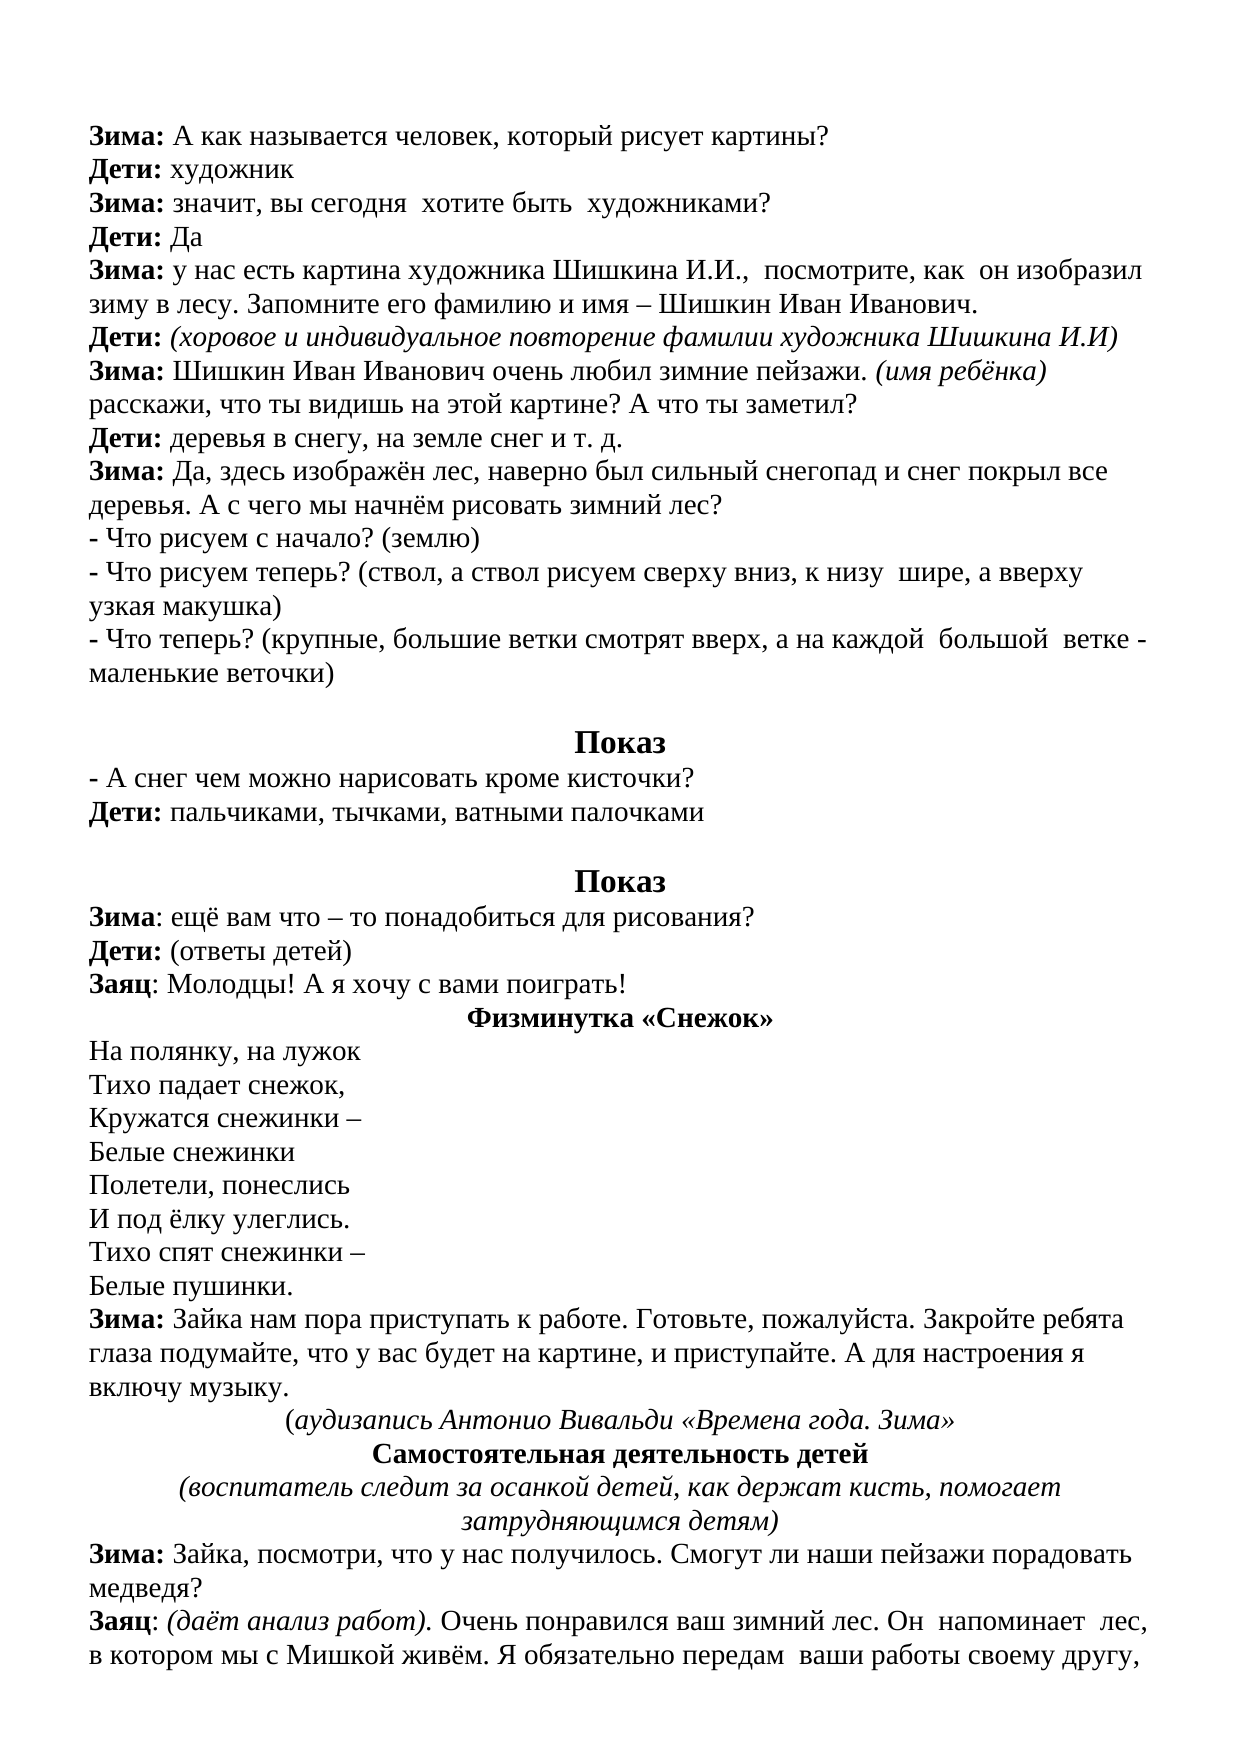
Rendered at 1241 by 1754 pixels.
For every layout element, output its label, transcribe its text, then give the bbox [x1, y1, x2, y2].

text Дети: Да [88, 219, 1152, 252]
text Полетели, понеслись [88, 1167, 1152, 1201]
text Зима: А как называется человек, который рисует картины? [88, 118, 1152, 152]
text Кружатся снежинки – [88, 1100, 1152, 1134]
text Дети: деревья в снегу, на земле снег и т. д. [88, 420, 1152, 453]
text На полянку, на лужок [88, 1033, 1152, 1067]
text Дети: (ответы детей) [88, 933, 1152, 966]
text И под ёлку улеглись. [88, 1201, 1152, 1234]
text Самостоятельная деятельность детей [88, 1436, 1152, 1469]
text - А снег чем можно нарисовать кроме кисточки? [88, 760, 1152, 794]
text (воспитатель следит за осанкой детей, как держат кисть, помогает затрудняющимся детям) [88, 1469, 1152, 1536]
text Физминутка «Снежок» [88, 1000, 1152, 1033]
text Дети: (хоровое и индивидуальное повторение фамилии художника Шишкина И.И) [88, 319, 1152, 353]
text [88, 1603, 1152, 1671]
text Зима: ещё вам что – то понадобиться для рисования? [88, 899, 1152, 933]
text Тихо падает снежок, [88, 1067, 1152, 1100]
text Зима: у нас есть картина художника Шишкина И.И., посмотрите, как он изобразил зиму в лесу. Запомните его фамилию и имя – Шишкин Иван Иванович. [88, 252, 1152, 319]
text Показ [88, 861, 1152, 899]
text - Что теперь? (крупные, большие ветки смотрят вверх, а на каждой большой ветке - маленькие веточки) [88, 621, 1152, 688]
text Дети: пальчиками, тычками, ватными палочками [88, 794, 1152, 827]
text - Что рисуем теперь? (ствол, а ствол рисуем сверху вниз, к низу шире, а вверху узкая макушка) [88, 554, 1152, 621]
text Зима: Зайка, посмотри, что у нас получилось. Смогут ли наши пейзажи порадовать медведя? [88, 1536, 1152, 1603]
text Заяц: Молодцы! А я хочу с вами поиграть! [88, 966, 1152, 1000]
text Показ [88, 722, 1152, 760]
text Зима: Зайка нам пора приступать к работе. Готовьте, пожалуйста. Закройте ребята глаза подумайте, что у вас будет на картине, и приступайте. А для настроения я включу музыку. [88, 1302, 1152, 1402]
text Дети: художник [88, 152, 1152, 185]
text Зима: Да, здесь изображён лес, наверно был сильный снегопад и снег покрыл все деревья. А с чего мы начнём рисовать зимний лес? [88, 453, 1152, 521]
text Тихо спят снежинки – [88, 1234, 1152, 1268]
text (аудизапись Антонио Вивальди «Времена года. Зима» [88, 1402, 1152, 1436]
text - Что рисуем с начало? (землю) [88, 521, 1152, 554]
text Зима: Шишкин Иван Иванович очень любил зимние пейзажи. (имя ребёнка) расскажи, что ты видишь на этой картине? А что ты заметил? [88, 353, 1152, 420]
text Белые снежинки [88, 1134, 1152, 1167]
text Зима: значит, вы сегодня хотите быть художниками? [88, 185, 1152, 219]
text Белые пушинки. [88, 1268, 1152, 1302]
